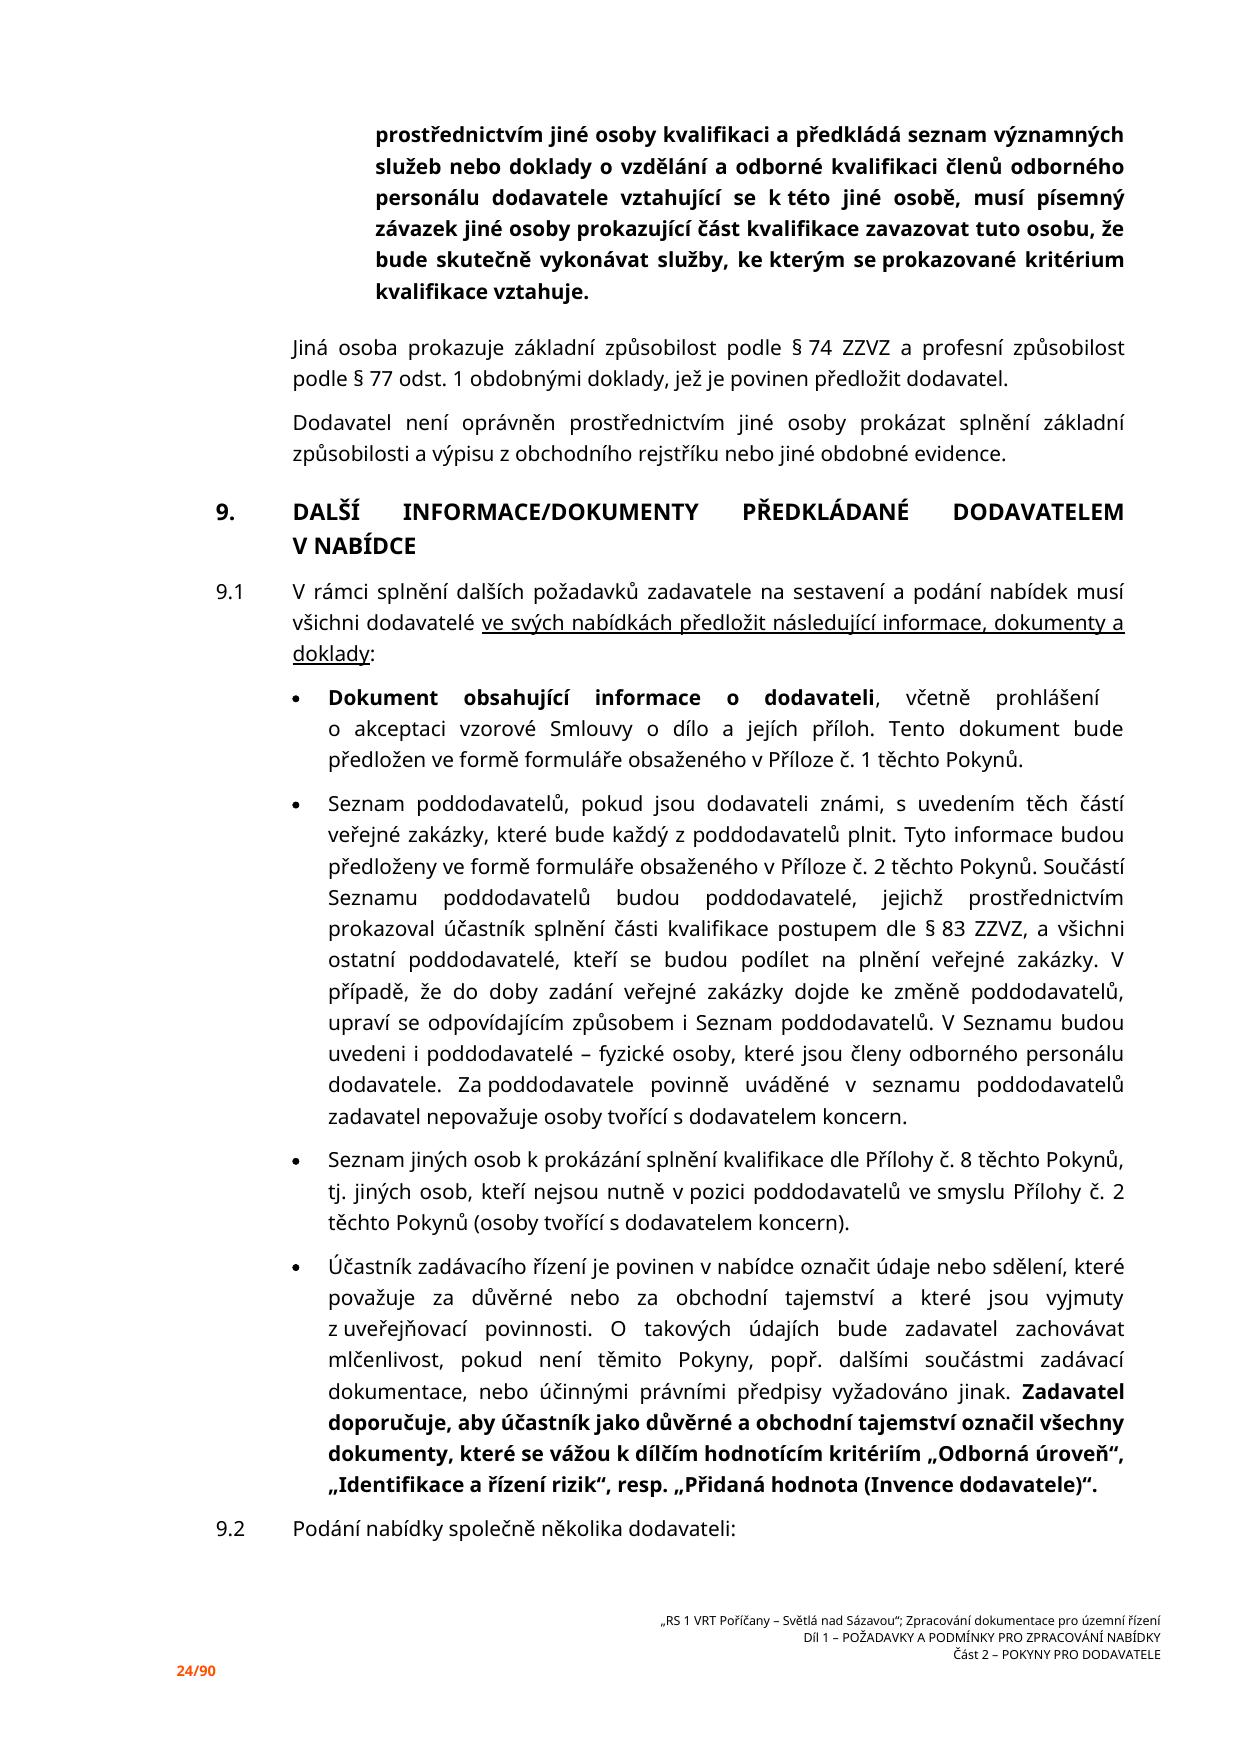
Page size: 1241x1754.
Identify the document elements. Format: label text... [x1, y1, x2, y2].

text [328, 121, 1125, 305]
text V rámci splnění dalších požadavků zadavatele na sestavení a podání nabídek musí všichni dodavatelé ve svých nabídkách předložit následující informace, dokumenty a doklady: [216, 577, 1125, 668]
text Dokument obsahující informace o dodavateli, včetně prohlášení o akceptaci vzorové Smlouvy o dílo a jejích příloh. Tento dokument bude předložen ve formě formuláře obsaženého v Příloze č. 1 těchto Pokynů. [292, 683, 1125, 774]
text Seznam poddodavatelů, pokud jsou dodavateli známi, s uvedením těch částí veřejné zakázky, které bude každý z poddodavatelů plnit. Tyto informace budou předloženy ve formě formuláře obsaženého v Příloze č. 2 těchto Pokynů. Součástí Seznamu poddodavatelů budou poddodavatelé, jejichž prostřednictvím prokazoval účastník splnění části kvalifikace postupem dle § 83 ZZVZ, a všichni ostatní poddodavatelé, kteří se budou podílet na plnění veřejné zakázky. V případě, že do doby zadání veřejné zakázky dojde ke změně poddodavatelů, upraví se odpovídajícím způsobem i Seznam poddodavatelů. V Seznamu budou uvedeni i poddodavatelé – fyzické osoby, které jsou členy odborného personálu dodavatele. Za poddodavatele povinně uváděné v seznamu poddodavatelů zadavatel nepovažuje osoby tvořící s dodavatelem koncern. [292, 789, 1125, 1130]
text Jiná osoba prokazuje základní způsobilost podle § 74 ZZVZ a profesní způsobilost podle § 77 odst. 1 obdobnými doklady, jež je povinen předložit dodavatel. [292, 333, 1125, 393]
text Seznam jiných osob k prokázání splnění kvalifikace dle Přílohy č. 8 těchto Pokynů, tj. jiných osob, kteří nejsou nutně v pozici poddodavatelů ve smyslu Přílohy č. 2 těchto Pokynů (osoby tvořící s dodavatelem koncern). [292, 1146, 1125, 1237]
text Účastník zadávacího řízení je povinen v nabídce označit údaje nebo sdělení, které považuje za důvěrné nebo za obchodní tajemství a které jsou vyjmuty z uveřejňovací povinnosti. O takových údajích bude zadavatel zachovávat mlčenlivost, pokud není těmito Pokyny, popř. dalšími součástmi zadávací dokumentace, nebo účinnými právními předpisy vyžadováno jinak. Zadavatel doporučuje, aby účastník jako důvěrné a obchodní tajemství označil všechny dokumenty, které se vážou k dílčím hodnotícím kritériím „Odborná úroveň“, „Identifikace a řízení rizik“, resp. „Přidaná hodnota (Invence dodavatele)“. [292, 1252, 1125, 1499]
text Dodavatel není oprávněn prostřednictvím jiné osoby prokázat splnění základní způsobilosti a výpisu z obchodního rejstříku nebo jiné obdobné evidence. [292, 408, 1125, 468]
text DALŠÍ INFORMACE/DOKUMENTY PŘEDKLÁDANÉ DODAVATELEM v NABÍDCE [216, 496, 1125, 561]
text Podání nabídky společně několika dodavateli: [216, 1514, 1125, 1543]
